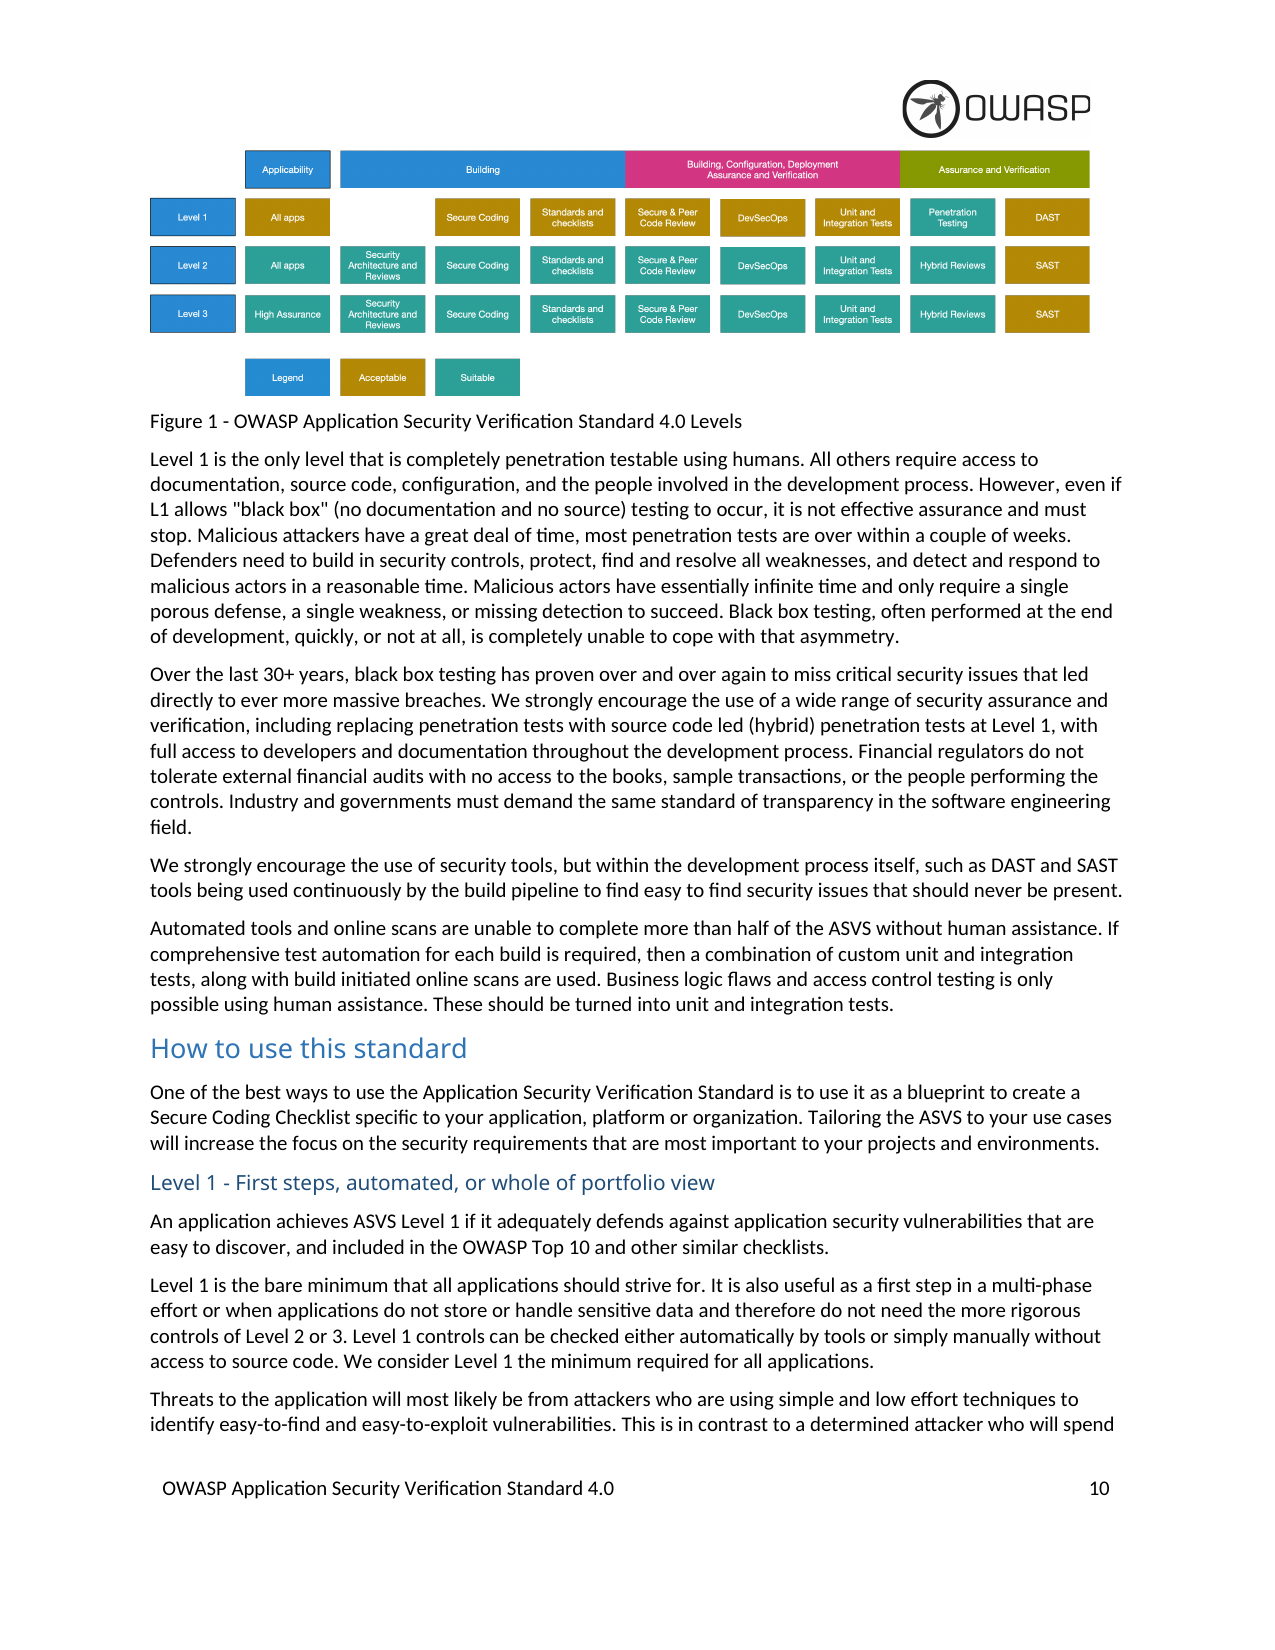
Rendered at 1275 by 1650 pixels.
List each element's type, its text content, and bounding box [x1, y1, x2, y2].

text An application achieves ASVS Level 1 if it adequately defends against application security vulnerabilities that are easy to discover, and included in the OWASP Top 10 and other similar checklists. [150, 1209, 1125, 1259]
text Figure 1 - OWASP Application Security Verification Standard 4.0 Levels [150, 408, 1125, 433]
subtitle Level 1 - First steps, automated, or whole of portfolio view [150, 1168, 1125, 1196]
text Automated tools and online scans are unable to complete more than half of the ASVS without human assistance. If comprehensive test automation for each build is required, then a combination of custom unit and integration tests, along with build initiated online scans are used. Business logic flaws and access control testing is only possible using human assistance. These should be turned into unit and integration tests. [150, 915, 1125, 1017]
picture [902, 80, 1091, 138]
text Level 1 is the only level that is completely penetration testable using humans. All others require access to documentation, source code, configuration, and the people involved in the development process. However, even if L1 allows "black box" (no documentation and no source) testing to occur, it is not effective assurance and must stop. Malicious attackers have a great deal of time, most penetration tests are over within a couple of weeks. Defenders need to build in security controls, protect, find and resolve all weaknesses, and detect and respond to malicious actors in a reasonable time. Malicious actors have essentially infinite time and only require a single porous defense, a single weakness, or missing detection to succeed. Black box testing, often performed at the end of development, quickly, or not at all, is completely unable to cope with that asymmetry. [150, 446, 1125, 649]
text We strongly encourage the use of security tools, but within the development process itself, such as DAST and SAST tools being used continuously by the build pipeline to find easy to find security issues that should never be present. [150, 852, 1125, 903]
picture [150, 150, 1090, 396]
text Level 1 is the bare minimum that all applications should strive for. It is also useful as a first step in a multi-phase effort or when applications do not store or handle sensitive data and therefore do not need the more rigorous controls of Level 2 or 3. Level 1 controls can be checked either automatically by tools or simply manually without access to source code. We consider Level 1 the minimum required for all applications. [150, 1272, 1125, 1374]
text Over the last 30+ years, black box testing has proven over and over again to miss critical security issues that led directly to ever more massive breaches. We strongly encourage the use of a wide range of security assurance and verification, including replacing penetration tests with source code led (hybrid) penetration tests at Level 1, with full access to developers and documentation throughout the development process. Financial regulators do not tolerate external financial audits with no access to the books, sample transactions, or the people performing the controls. Industry and governments must demand the same standard of transparency in the software engineering field. [150, 662, 1125, 839]
subtitle How to use this standard [150, 1029, 1125, 1066]
text One of the best ways to use the Application Security Verification Standard is to use it as a blueprint to create a Secure Coding Checklist specific to your application, platform or organization. Tailoring the ASVS to your use cases will increase the focus on the security requirements that are most important to your projects and environments. [150, 1079, 1125, 1155]
